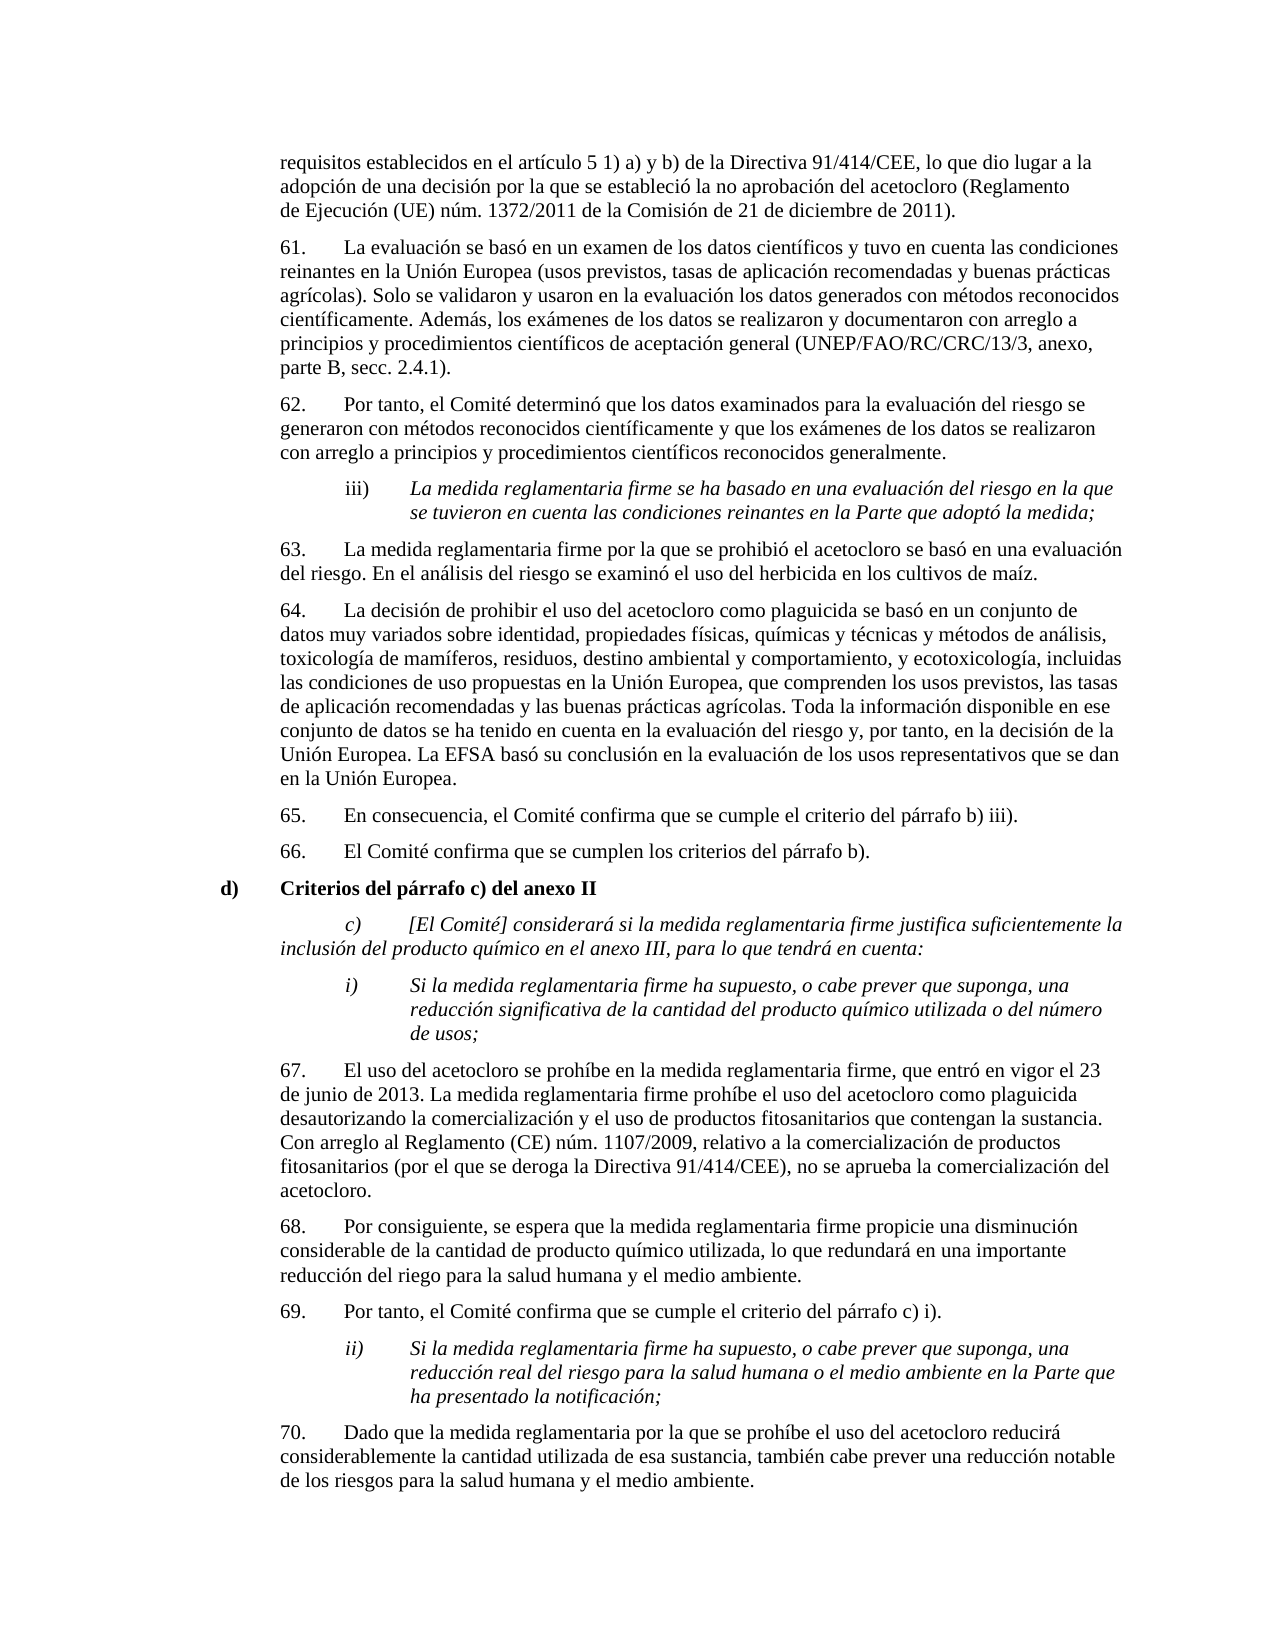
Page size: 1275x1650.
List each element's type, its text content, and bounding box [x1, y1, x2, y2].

text ii) Si la medida reglamentaria firme ha supuesto, o cabe prever que suponga, una reducción real del riesgo para la salud humana o el medio ambiente en la Parte que ha presentado la notificación; [345, 1336, 1125, 1408]
text c) [El Comité] considerará si la medida reglamentaria firme justifica suficientemente la inclusión del producto químico en el anexo III, para lo que tendrá en cuenta: [280, 912, 1125, 960]
list Por tanto, el Comité determinó que los datos examinados para la evaluación del riesgo se generaron con métodos reconocidos científicamente y que los exámenes de los datos se realizaron con arreglo a principios y procedimientos científicos reconocidos generalmente. [280, 392, 1125, 464]
list El uso del acetocloro se prohíbe en la medida reglamentaria firme, que entró en vigor el 23 de junio de 2013. La medida reglamentaria firme prohíbe el uso del acetocloro como plaguicida desautorizando la comercialización y el uso de productos fitosanitarios que contengan la sustancia. Con arreglo al Reglamento (CE) núm. 1107/2009, relativo a la comercialización de productos fitosanitarios (por el que se deroga la Directiva 91/414/CEE), no se aprueba la comercialización del acetocloro. [280, 1057, 1125, 1202]
list La medida reglamentaria firme por la que se prohibió el acetocloro se basó en una evaluación del riesgo. En el análisis del riesgo se examinó el uso del herbicida en los cultivos de maíz. [280, 537, 1125, 585]
list En consecuencia, el Comité confirma que se cumple el criterio del párrafo b) iii). [280, 802, 1125, 827]
list El Comité confirma que se cumplen los criterios del párrafo b). [280, 839, 1125, 863]
list La evaluación se basó en un examen de los datos científicos y tuvo en cuenta las condiciones reinantes en la Unión Europea (usos previstos, tasas de aplicación recomendadas y buenas prácticas agrícolas). Solo se validaron y usaron en la evaluación los datos generados con métodos reconocidos científicamente. Además, los exámenes de los datos se realizaron y documentaron con arreglo a principios y procedimientos científicos de aceptación general (UNEP/FAO/RC/CRC/13/3, anexo, parte B, secc. 2.4.1). [280, 235, 1125, 379]
text i) Si la medida reglamentaria firme ha supuesto, o cabe prever que suponga, una reducción significativa de la cantidad del producto químico utilizada o del número de usos; [345, 973, 1125, 1045]
list Por consiguiente, se espera que la medida reglamentaria firme propicie una disminución considerable de la cantidad de producto químico utilizada, lo que redundará en una importante reducción del riego para la salud humana y el medio ambiente. [280, 1214, 1125, 1287]
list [280, 150, 1125, 222]
list Por tanto, el Comité confirma que se cumple el criterio del párrafo c) i). [280, 1299, 1125, 1323]
text iii) La medida reglamentaria firme se ha basado en una evaluación del riesgo en la que se tuvieron en cuenta las condiciones reinantes en la Parte que adoptó la medida; [345, 476, 1125, 524]
list Dado que la medida reglamentaria por la que se prohíbe el uso del acetocloro reducirá considerablemente la cantidad utilizada de esa sustancia, también cabe prever una reducción notable de los riesgos para la salud humana y el medio ambiente. [280, 1420, 1125, 1492]
text d) Criterios del párrafo c) del anexo II [150, 876, 1095, 900]
list La decisión de prohibir el uso del acetocloro como plaguicida se basó en un conjunto de datos muy variados sobre identidad, propiedades físicas, químicas y técnicas y métodos de análisis, toxicología de mamíferos, residuos, destino ambiental y comportamiento, y ecotoxicología, incluidas las condiciones de uso propuestas en la Unión Europea, que comprenden los usos previstos, las tasas de aplicación recomendadas y las buenas prácticas agrícolas. Toda la información disponible en ese conjunto de datos se ha tenido en cuenta en la evaluación del riesgo y, por tanto, en la decisión de la Unión Europea. La EFSA basó su conclusión en la evaluación de los usos representativos que se dan en la Unión Europea. [280, 597, 1125, 790]
